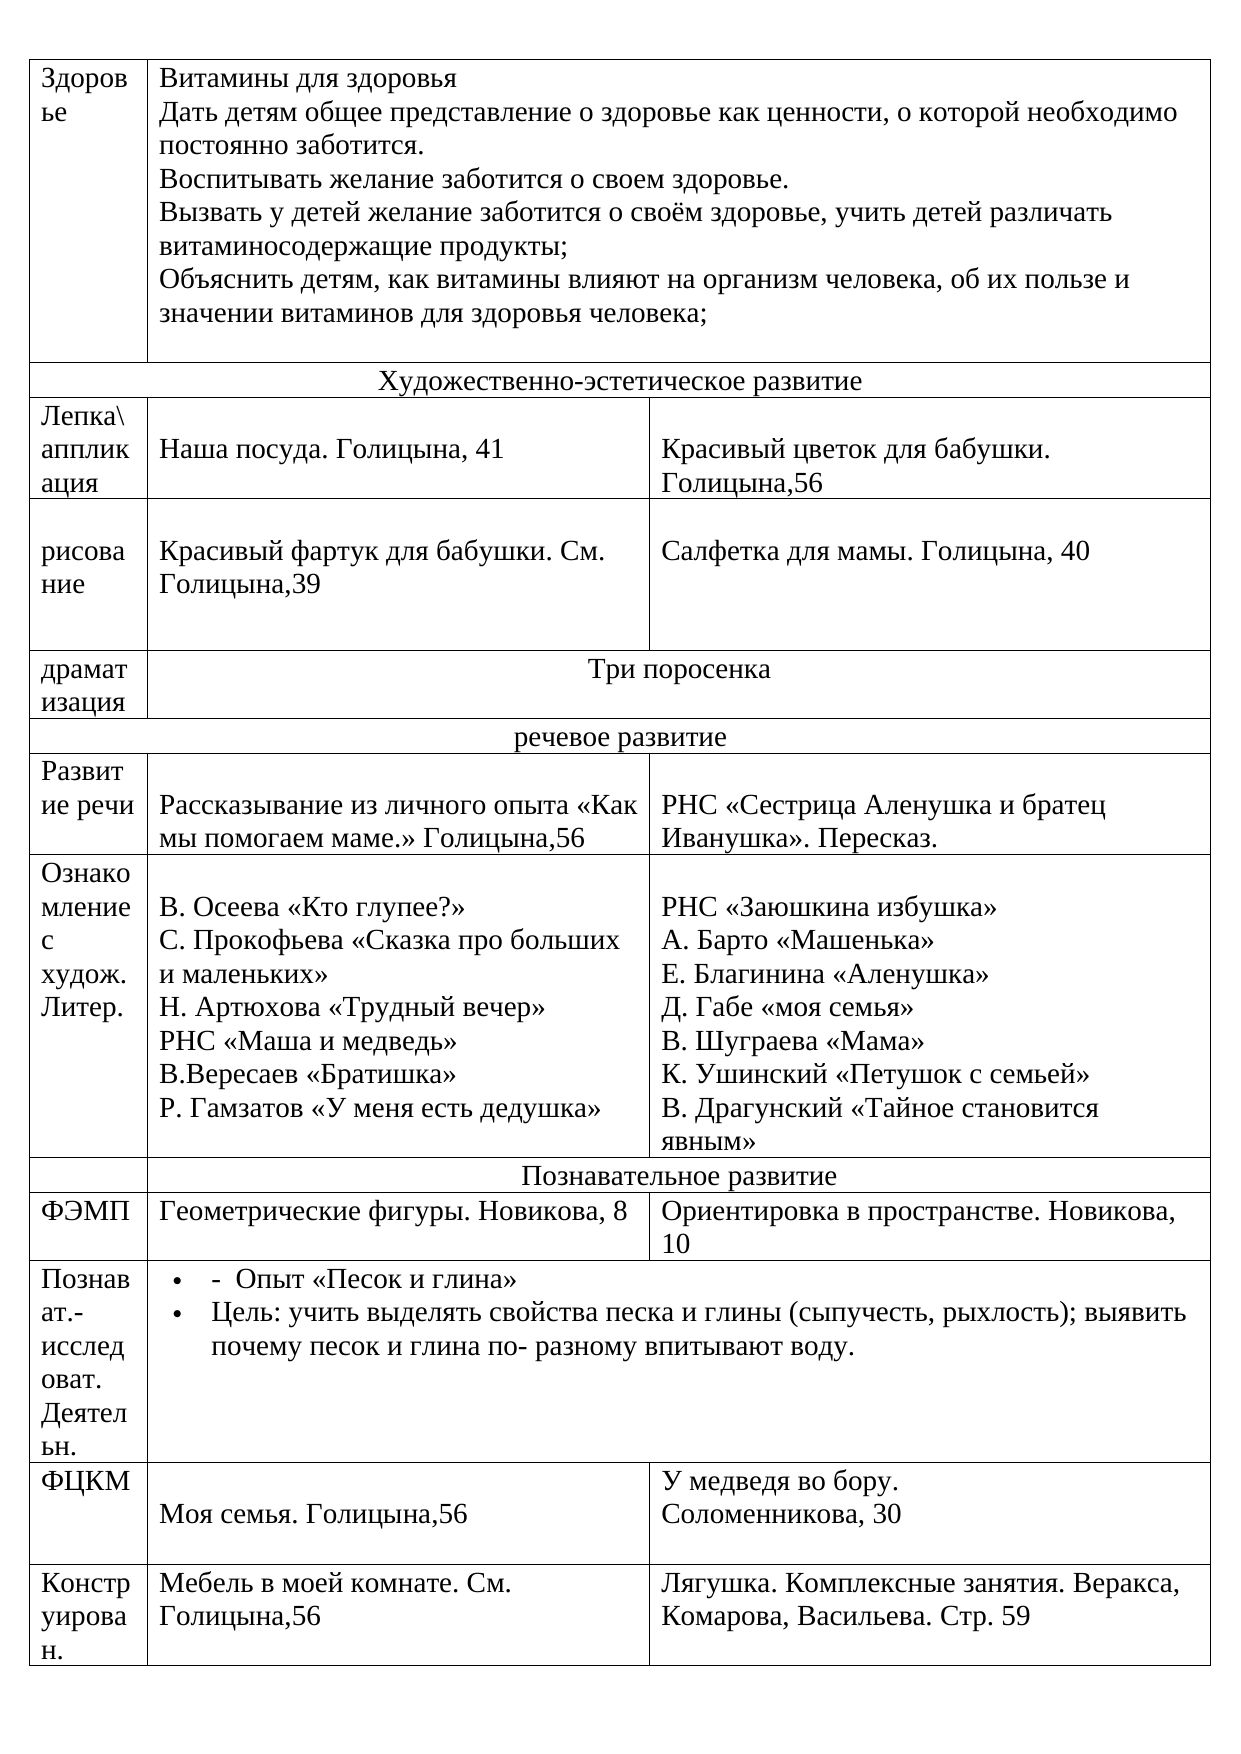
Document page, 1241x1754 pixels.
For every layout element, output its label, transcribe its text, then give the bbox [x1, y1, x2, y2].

table_cell рисование [30, 499, 147, 650]
table_cell У медведя во бору. Соломенникова, 30 [650, 1463, 1210, 1564]
table_cell - Опыт «Песок и глина» Цель: учить выделять свойства песка и глины (сыпучесть, рыхлость); выявить почему песок и глина по- разному впитывают воду. [148, 1261, 1210, 1462]
table_cell Салфетка для мамы. Голицына, 40 [650, 499, 1210, 650]
table_cell Ознакомление с худож. Литер. [30, 855, 147, 1157]
table_cell Познават.-исследоват. Деятельн. [30, 1261, 147, 1462]
table_cell РНС «Сестрица Аленушка и братец Иванушка». Пересказ. [650, 754, 1210, 854]
table_cell Витамины для здоровья Дать детям общее представление о здоровье как ценности, о которой необходимо постоянно заботится. Воспитывать желание заботится о своем здоровье. Вызвать у детей желание заботится о своём здоровье, учить детей различать витаминосодержащие продукты; Объяснить детям, как витамины влияют на организм человека, об их пользе и значении витаминов для здоровья человека; [148, 60, 1210, 362]
table_cell Мебель в моей комнате. См. Голицына,56 [148, 1565, 649, 1665]
table_cell Ориентировка в пространстве. Новикова, 10 [650, 1193, 1210, 1260]
table_cell Художественно-эстетическое развитие [30, 363, 1210, 397]
table_cell ФЦКМ [30, 1463, 147, 1564]
table_cell Развитие речи [30, 754, 147, 854]
table_cell Лепка\ аппликация [30, 398, 147, 498]
table_cell драматизация [30, 651, 147, 718]
table_cell Три поросенка [148, 651, 1210, 718]
table_cell Рассказывание из личного опыта «Как мы помогаем маме.» Голицына,56 [148, 754, 649, 854]
table_cell речевое развитие [30, 719, 1210, 752]
table_cell [30, 1158, 147, 1192]
table_cell РНС «Заюшкина избушка» А. Барто «Машенька» Е. Благинина «Аленушка» Д. Габе «моя семья» В. Шуграева «Мама» К. Ушинский «Петушок с семьей» В. Драгунский «Тайное становится явным» [650, 855, 1210, 1157]
table_cell Моя семья. Голицына,56 [148, 1463, 649, 1564]
table_cell Красивый фартук для бабушки. См. Голицына,39 [148, 499, 649, 650]
table_cell Лягушка. Комплексные занятия. Веракса, Комарова, Васильева. Стр. 59 [650, 1565, 1210, 1665]
table_cell Здоровье [30, 60, 147, 362]
table_cell В. Осеева «Кто глупее?» С. Прокофьева «Сказка про больших и маленьких» Н. Артюхова «Трудный вечер» РНС «Маша и медведь» В.Вересаев «Братишка» Р. Гамзатов «У меня есть дедушка» [148, 855, 649, 1157]
table_cell Красивый цветок для бабушки. Голицына,56 [650, 398, 1210, 498]
table_cell Наша посуда. Голицына, 41 [148, 398, 649, 498]
table_cell Познавательное развитие [148, 1158, 1210, 1192]
table_cell Конструирован. [30, 1565, 147, 1665]
table_cell Геометрические фигуры. Новикова, 8 [148, 1193, 649, 1260]
table_cell ФЭМП [30, 1193, 147, 1260]
